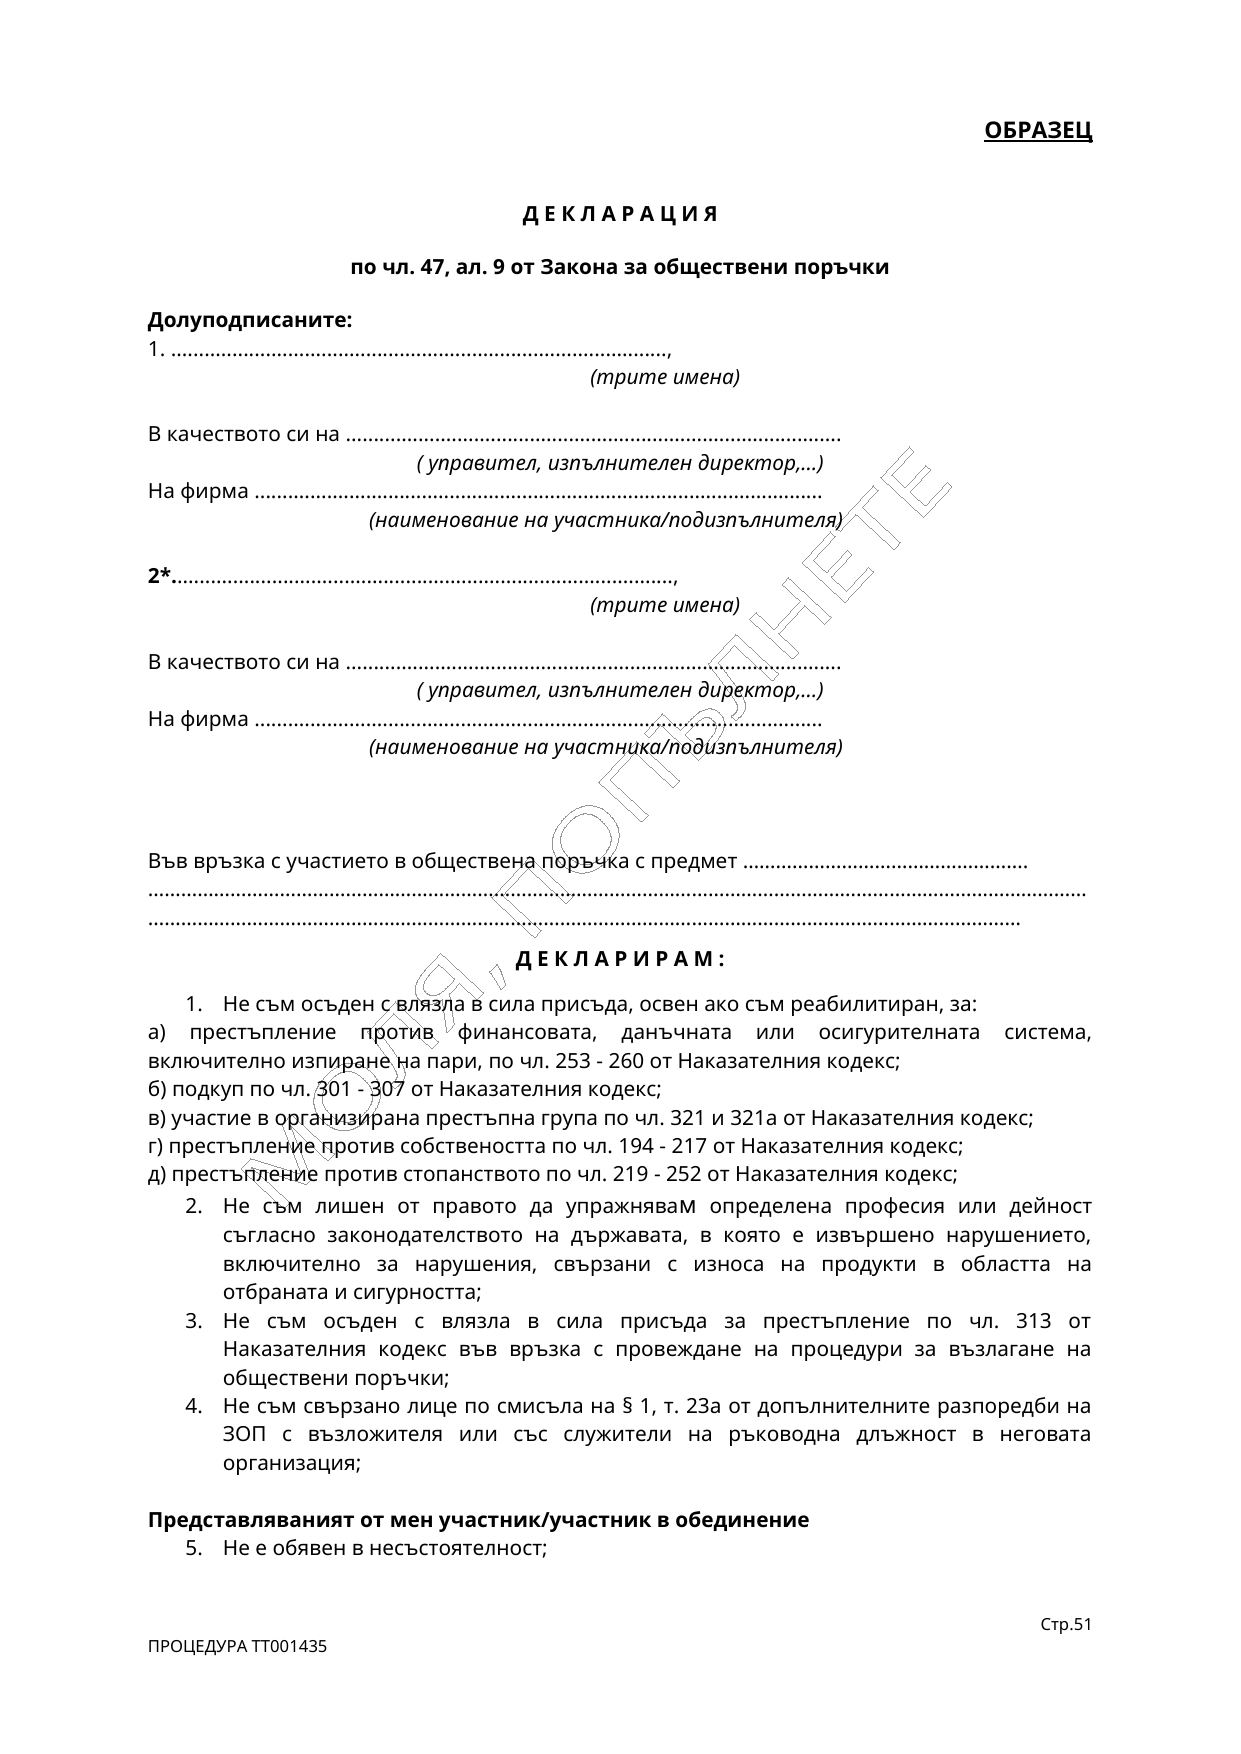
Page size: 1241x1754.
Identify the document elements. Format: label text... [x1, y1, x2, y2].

text В качеството си на ......................................................................................... [148, 647, 1093, 675]
list Не съм осъден с влязла в сила присъда за престъпление по чл. 313 от Наказателния кодекс във връзка с провеждане на процедури за възлагане на обществени поръчки; [185, 1306, 1093, 1391]
text На фирма ...................................................................................................... [148, 476, 1093, 505]
text ОБРАЗЕЦ [148, 114, 1093, 145]
text а) престъпление против финансовата, данъчната или осигурителната система, включително изпиране на пари, по чл. 253 - 260 от Наказателния кодекс; [148, 1017, 1093, 1074]
text (трите имена) [516, 590, 1093, 618]
text г) престъпление против собствеността по чл. 194 - 217 от Наказателния кодекс; [148, 1131, 1093, 1159]
text …………………………………………………………………………………………………………………………………………………………………………………………………………………………………………………………………………………………………… [148, 874, 1093, 931]
text ( управител, изпълнителен директор,…) [148, 675, 1093, 704]
text Д Е К Л А Р И Р А М : [148, 944, 1093, 972]
text Представляваният от мен участник/участник в обединение [148, 1505, 1093, 1533]
text На фирма ...................................................................................................... [148, 704, 1093, 732]
text по чл. 47, ал. 9 от Закона за обществени поръчки [148, 252, 1093, 281]
list Не съм свързано лице по смисъла на § 1, т. 23а от допълнителните разпоредби на ЗОП с възложителя или със служители на ръководна длъжност в неговата организация; [185, 1391, 1093, 1476]
text Във връзка с участието в обществена поръчка с предмет ……………………………………………. [148, 846, 1093, 874]
text В качеството си на ......................................................................................... [148, 419, 1093, 448]
text (наименование на участника/подизпълнителя) [295, 505, 1093, 533]
text 2*.........................................................................................., [148, 562, 1093, 590]
text 1. ........................................................................................., [148, 334, 1093, 362]
text (наименование на участника/подизпълнителя) [295, 732, 1093, 761]
text в) участие в организирана престъпна група по чл. 321 и 321а от Наказателния кодекс; [148, 1103, 1093, 1131]
text Долуподписаните: [148, 306, 1093, 334]
text д) престъпление против стопанството по чл. 219 - 252 от Наказателния кодекс; [148, 1159, 1093, 1188]
text (трите имена) [516, 362, 1093, 391]
list Не съм осъден с влязла в сила присъда, освен ако съм реабилитиран, за: [185, 989, 1093, 1017]
list Не съм лишен от правото да упражнявам определена професия или дейност съгласно законодателството на държавата, в която е извършено нарушението, включително за нарушения, свързани с износа на продукти в областта на отбраната и сигурността; [185, 1188, 1093, 1306]
list Не е обявен в несъстоятелност; [185, 1533, 1093, 1562]
text Д Е К Л А Р А Ц И Я [148, 199, 1093, 227]
text б) подкуп по чл. 301 - 307 от Наказателния кодекс; [148, 1074, 1093, 1103]
text ( управител, изпълнителен директор,…) [148, 448, 1093, 476]
